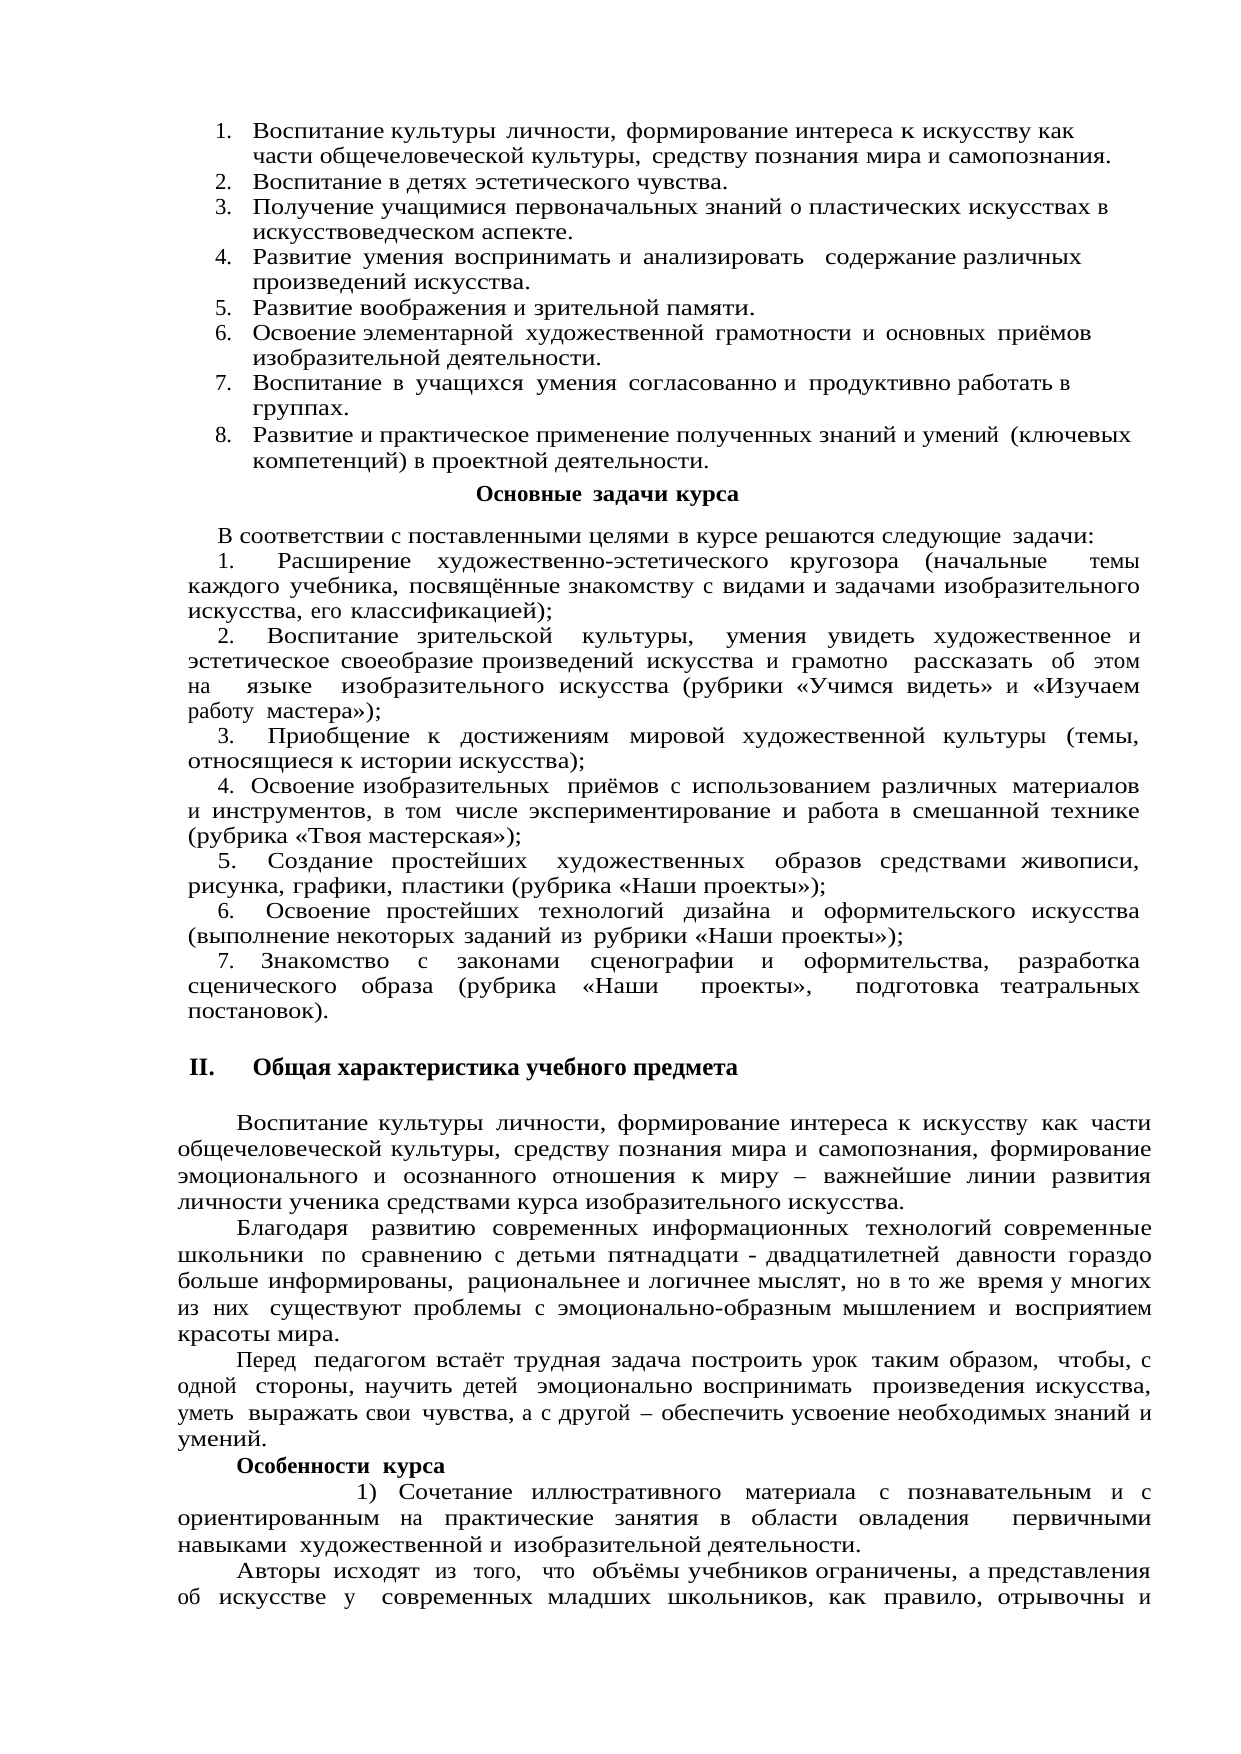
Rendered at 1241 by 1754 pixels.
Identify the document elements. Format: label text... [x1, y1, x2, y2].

list Воспитание в учащихся умения согласованно и продуктивно работать в группах. [215, 371, 1143, 421]
text Благодаря развитию современных информационных технологий современные школьники по сравнению с детьми пятнадцати - двадцатилетней давности гораздо больше информированы, рациональнее и логичнее мыслят, но в то же время у многих из них существуют проблемы с эмоционально-образным мышлением и восприятием красоты мира. [177, 1214, 1152, 1346]
text Особенности курса [177, 1452, 1152, 1478]
text 1. Расширение художественно-эстетического кругозора (начальные темы каждого учебника, посвящённые знакомству с видами и задачами изобразительного искусства, его классификацией); [188, 548, 1140, 623]
text Воспитание культуры личности, формирование интереса к искусству как части общечеловеческой культуры, средству познания мира и самопознания, формирование эмоционального и осознанного отношения к миру – важнейшие линии развития личности ученика средствами курса изобразительного искусства. [177, 1109, 1152, 1214]
list Развитие и практическое применение полученных знаний и умений (ключевых компетенций) в проектной деятельности. [215, 421, 1152, 473]
list Получение учащимися первоначальных знаний о пластических искусствах в искусствоведческом аспекте. [215, 194, 1143, 244]
text В соответствии с поставленными целями в курсе решаются следующие задачи: [188, 523, 1140, 548]
text 7. Знакомство с законами сценографии и оформительства, разработка сценического образа (рубрика «Наши проекты», подготовка театральных постановок). [188, 948, 1140, 1023]
list Освоение элементарной художественной грамотности и основных приёмов изобразительной деятельности. [215, 321, 1143, 371]
list Развитие умения воспринимать и анализировать содержание различных произведений искусства. [215, 244, 1143, 294]
text Основные задачи курса [417, 480, 1152, 507]
text 5. Создание простейших художественных образов средствами живописи, рисунка, графики, пластики (рубрика «Наши проекты»); [188, 848, 1140, 898]
text 1) Сочетание иллюстративного материала с познавательным и с ориентированным на практические занятия в области овладения первичными навыками художественной и изобразительной деятельности. [177, 1478, 1152, 1557]
text 3. Приобщение к достижениям мировой художественной культуры (темы, относящиеся к истории искусства); [188, 723, 1140, 773]
text 4. Освоение изобразительных приёмов с использованием различных материалов и инструментов, в том числе экспериментирование и работа в смешанной технике (рубрика «Твоя мастерская»); [188, 773, 1140, 848]
list Воспитание культуры личности, формирование интереса к искусству как части общечеловеческой культуры, средству познания мира и самопознания. [215, 118, 1143, 168]
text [177, 1557, 1152, 1610]
text Перед педагогом встаёт трудная задача построить урок таким образом, чтобы, с одной стороны, научить детей эмоционально воспринимать произведения искусства, уметь выражать свои чувства, а с другой – обеспечить усвоение необходимых знаний и умений. [177, 1346, 1152, 1452]
list Общая характеристика учебного предмета [215, 1052, 1152, 1080]
list Воспитание в детях эстетического чувства. [215, 168, 1152, 194]
text 2. Воспитание зрительской культуры, умения увидеть художественное и эстетическое своеобразие произведений искусства и грамотно рассказать об этом на языке изобразительного искусства (рубрики «Учимся видеть» и «Изучаем работу мастера»); [188, 623, 1141, 723]
list Развитие воображения и зрительной памяти. [215, 294, 1152, 321]
text 6. Освоение простейших технологий дизайна и оформительского искусства (выполнение некоторых заданий из рубрики «Наши проекты»); [188, 898, 1140, 948]
